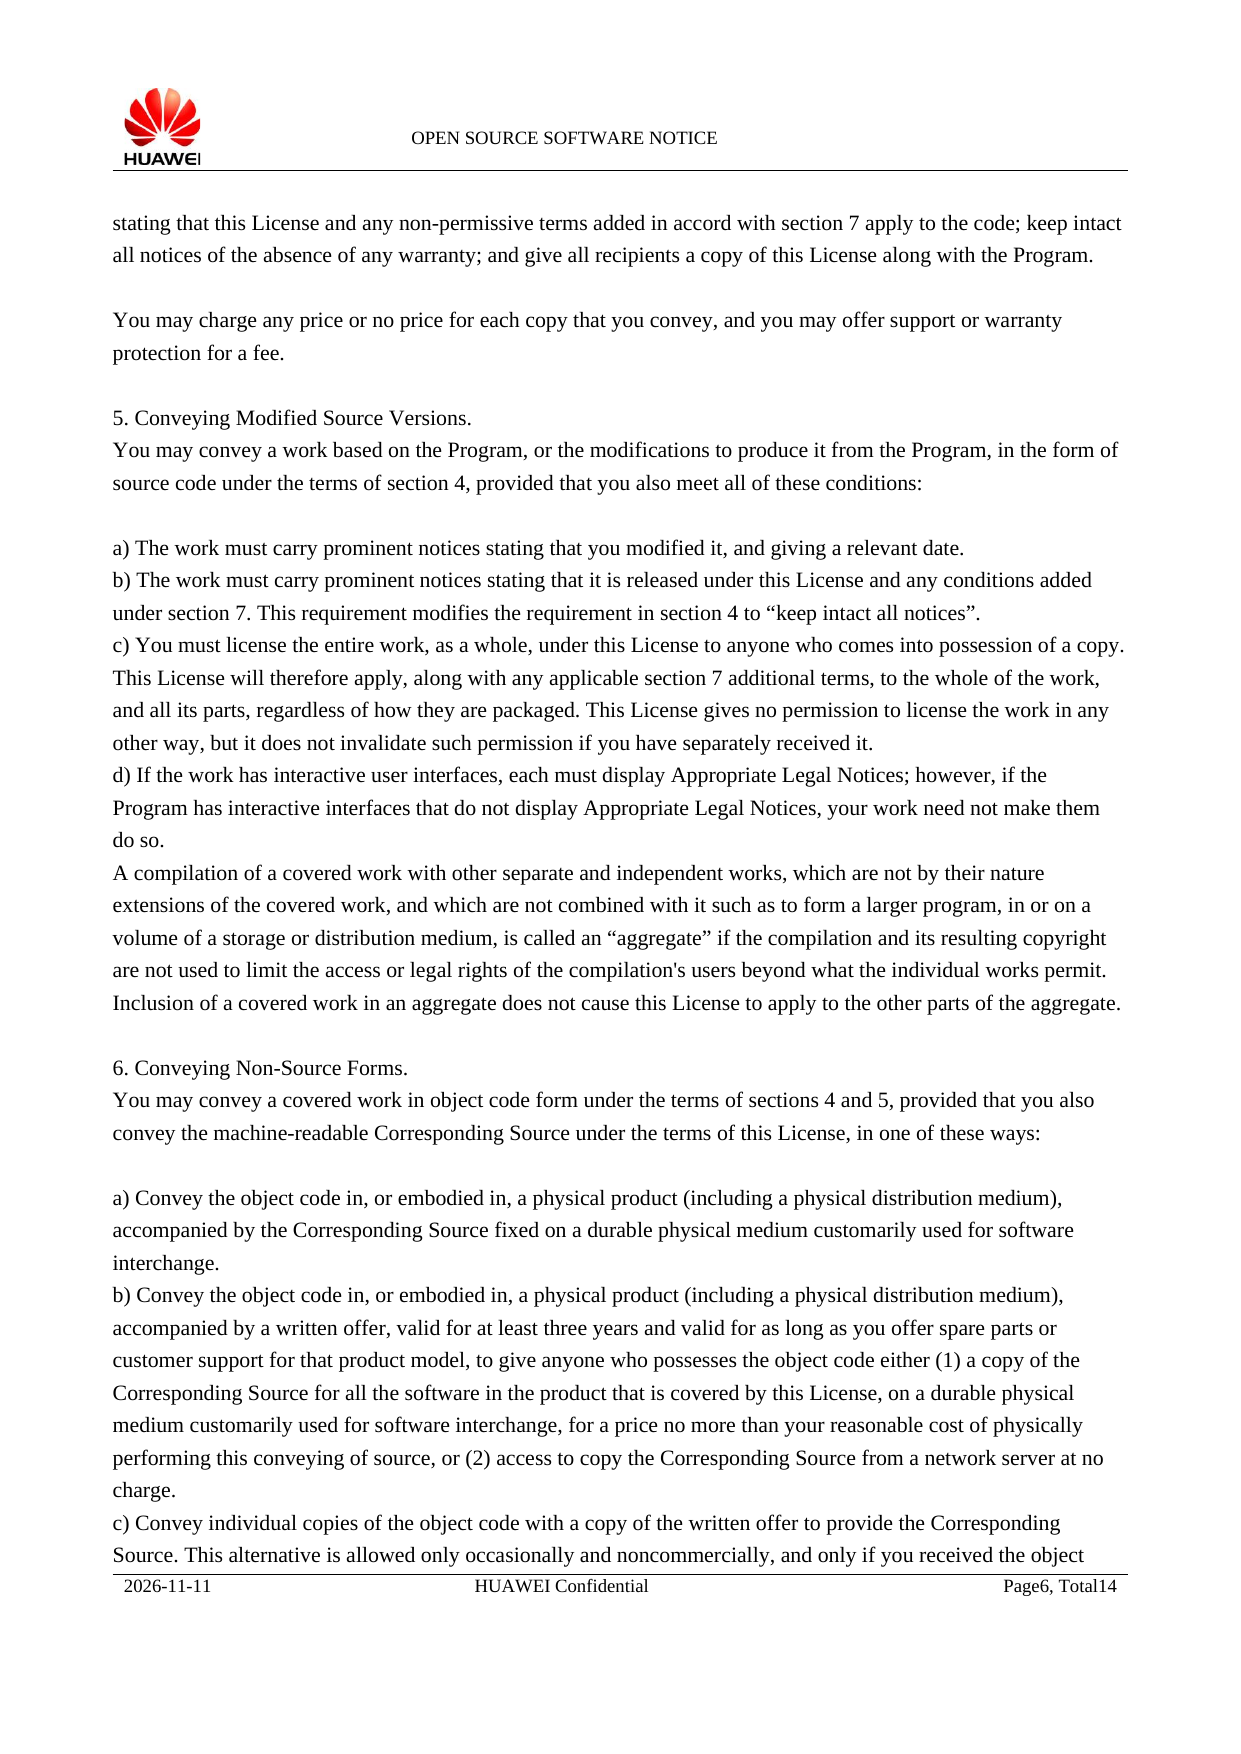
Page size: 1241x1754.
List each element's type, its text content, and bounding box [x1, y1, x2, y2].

picture [124, 88, 201, 165]
